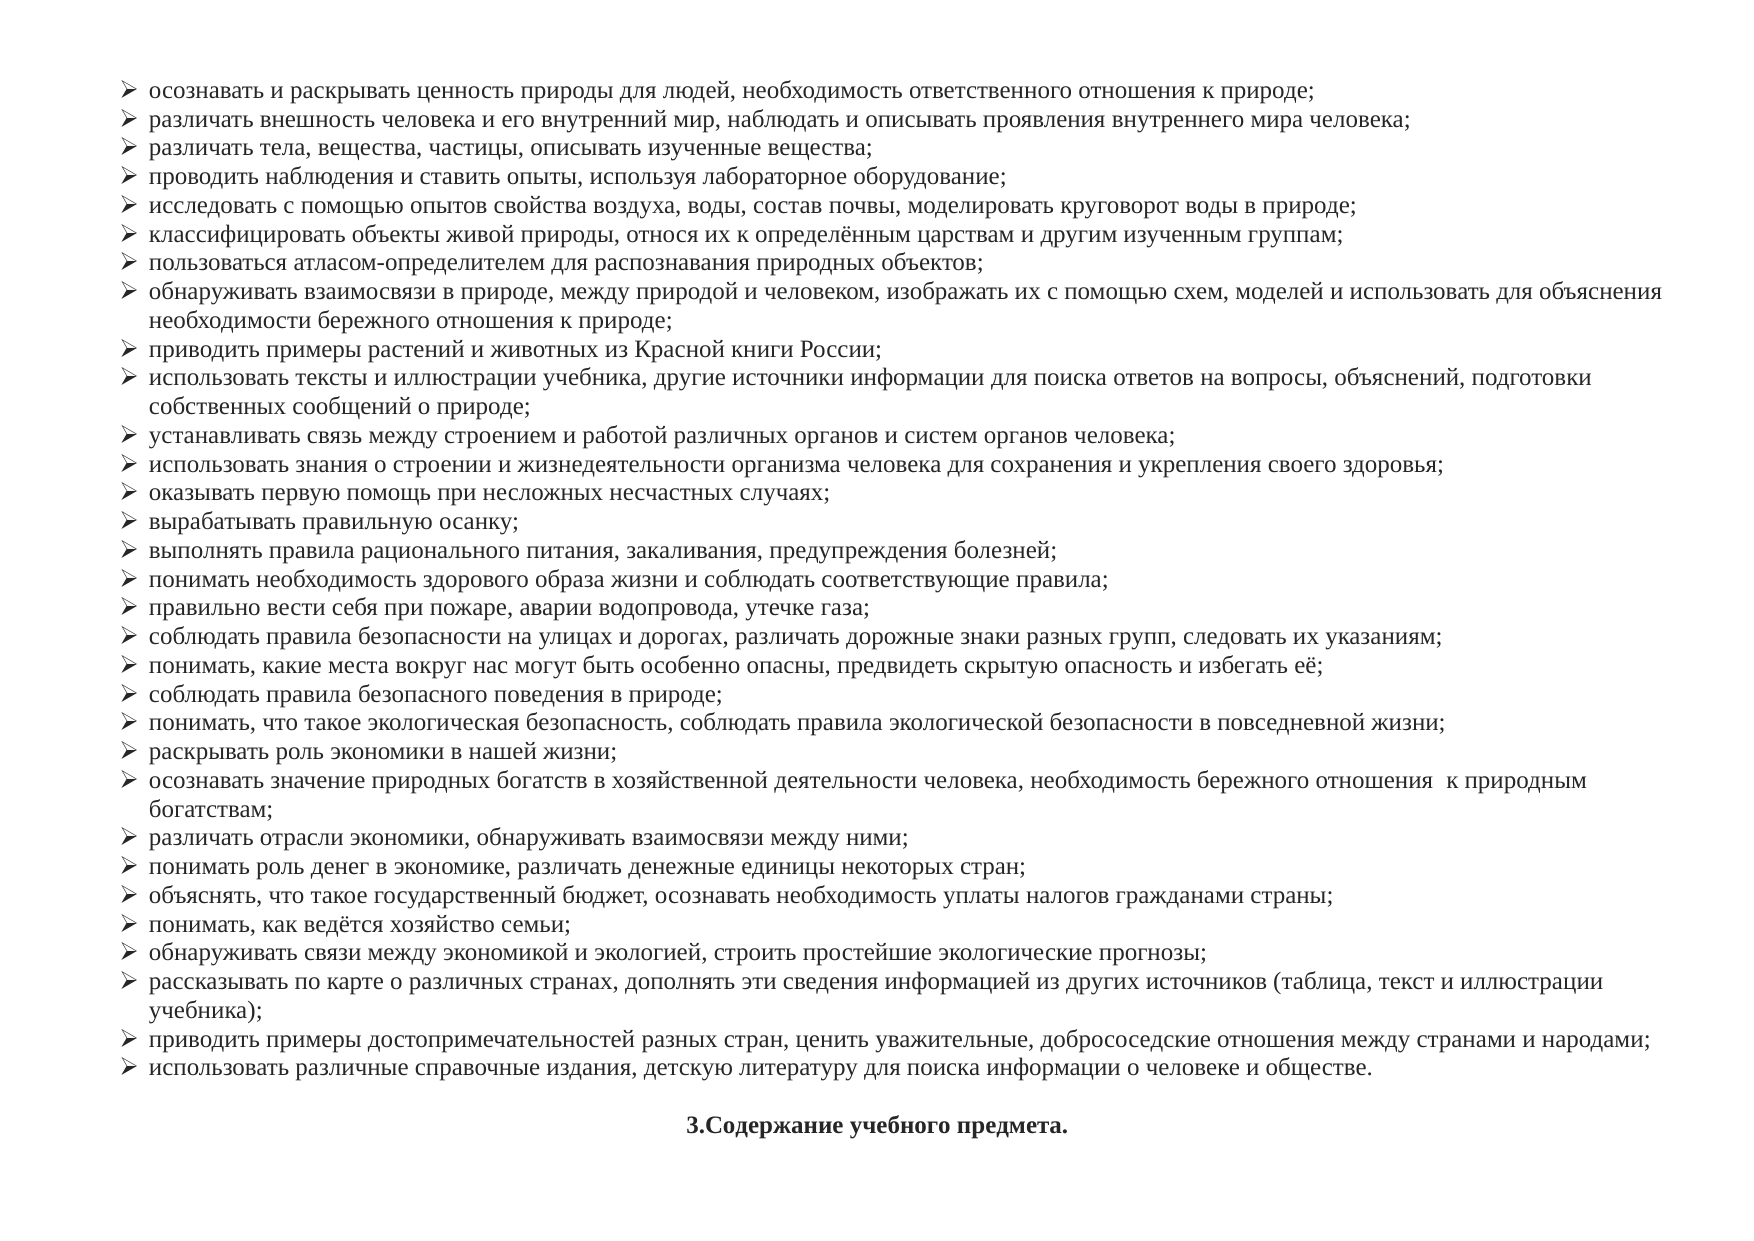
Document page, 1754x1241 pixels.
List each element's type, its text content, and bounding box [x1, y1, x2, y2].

list устанавливать связь между строением и работой различных органов и систем органов человека; [119, 420, 1679, 449]
list понимать, что такое экологическая безопасность, соблюдать правила экологической безопасности в повседневной жизни; [119, 707, 1679, 736]
list объяснять, что такое государственный бюджет, осознавать необходимость уплаты налогов гражданами страны; [119, 880, 1679, 909]
list выполнять правила рационального питания, закаливания, предупреждения болезней; [119, 535, 1679, 564]
list правильно вести себя при пожаре, аварии водопровода, утечке газа; [119, 592, 1679, 621]
list различать отрасли экономики, обнаруживать взаимосвязи между ними; [119, 822, 1679, 851]
text 3.Содержание учебного предмета. [75, 1110, 1679, 1139]
list соблюдать правила безопасного поведения в природе; [119, 679, 1679, 707]
list пользоваться атласом-определителем для распознавания природных объектов; [119, 247, 1679, 276]
list обнаруживать связи между экономикой и экологией, строить простейшие экологические прогнозы; [119, 937, 1679, 966]
list различать внешность человека и его внутренний мир, наблюдать и описывать проявления внутреннего мира человека; [119, 104, 1679, 132]
list различать тела, вещества, частицы, описывать изученные вещества; [119, 132, 1679, 161]
list вырабатывать правильную осанку; [119, 506, 1679, 535]
list использовать тексты и иллюстрации учебника, другие источники информации для поиска ответов на вопросы, объяснений, подготовки собственных сообщений о природе; [119, 362, 1679, 420]
list обнаруживать взаимосвязи в природе, между природой и человеком, изображать их с помощью схем, моделей и использовать для объяснения необходимости бережного отношения к природе; [119, 276, 1679, 334]
list осознавать и раскрывать ценность природы для людей, необходимость ответственного отношения к природе; [119, 75, 1679, 104]
list использовать знания о строении и жизнедеятельности организма человека для сохранения и укрепления своего здоровья; [119, 449, 1679, 477]
list раскрывать роль экономики в нашей жизни; [119, 736, 1679, 765]
list понимать необходимость здорового образа жизни и соблюдать соответствующие правила; [119, 564, 1679, 592]
list приводить примеры достопримечательностей разных стран, ценить уважительные, добрососедские отношения между странами и народами; [119, 1024, 1679, 1052]
list использовать различные справочные издания, детскую литературу для поиска информации о человеке и обществе. [119, 1052, 1679, 1081]
list осознавать значение природных богатств в хозяйственной деятельности человека, необходимость бережного отношения к природным богатствам; [119, 765, 1679, 822]
list понимать роль денег в экономике, различать денежные единицы некоторых стран; [119, 851, 1679, 880]
list исследовать с помощью опытов свойства воздуха, воды, состав почвы, моделировать круговорот воды в природе; [119, 190, 1679, 219]
list понимать, как ведётся хозяйство семьи; [119, 909, 1679, 937]
list классифицировать объекты живой природы, относя их к определённым царствам и другим изученным группам; [119, 219, 1679, 247]
list рассказывать по карте о различных странах, дополнять эти сведения информацией из других источников (таблица, текст и иллюстрации учебника); [119, 966, 1679, 1024]
list понимать, какие места вокруг нас могут быть особенно опасны, предвидеть скрытую опасность и избегать её; [119, 650, 1679, 679]
list оказывать первую помощь при несложных несчастных случаях; [119, 477, 1679, 506]
list приводить примеры растений и животных из Красной книги России; [119, 334, 1679, 362]
list проводить наблюдения и ставить опыты, используя лабораторное оборудование; [119, 161, 1679, 190]
list соблюдать правила безопасности на улицах и дорогах, различать дорожные знаки разных групп, следовать их указаниям; [119, 621, 1679, 650]
